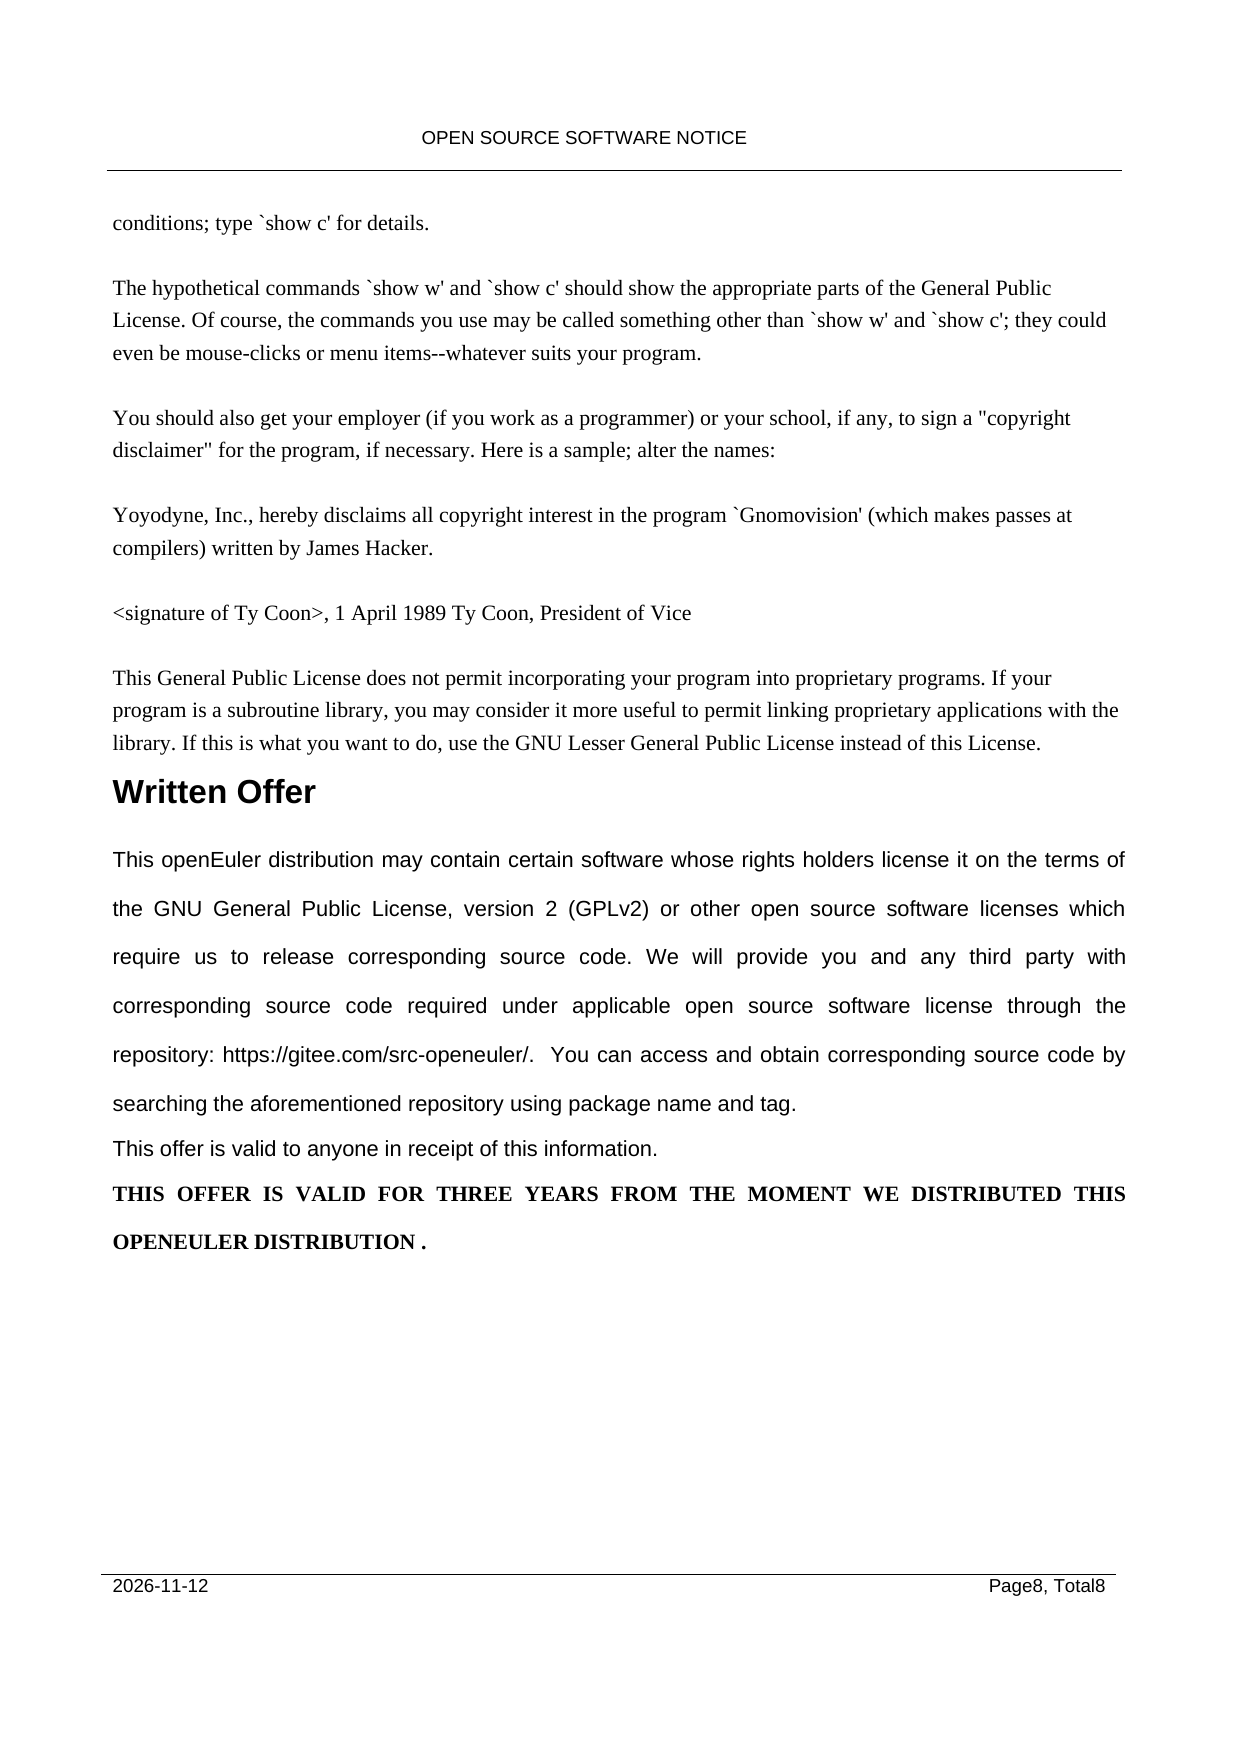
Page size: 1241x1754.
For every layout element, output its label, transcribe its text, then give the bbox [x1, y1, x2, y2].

text This openEuler distribution may contain certain software whose rights holders license it on the terms of the GNU General Public License, version 2 (GPLv2) or other open source software licenses which require us to release corresponding source code. We will provide you and any third party with corresponding source code required under applicable open source software license through the repository: https://gitee.com/src-openeuler/. You can access and obtain corresponding source code by searching the aforementioned repository using package name and tag. [112, 843, 1128, 1119]
text This offer is valid to anyone in receipt of this information. [112, 1132, 1128, 1164]
text THIS OFFER IS VALID FOR THREE YEARS FROM THE MOMENT WE DISTRIBUTED THIS OPENEULER DISTRIBUTION . [112, 1177, 1128, 1258]
text Written Offer [112, 759, 1128, 824]
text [112, 206, 1128, 759]
